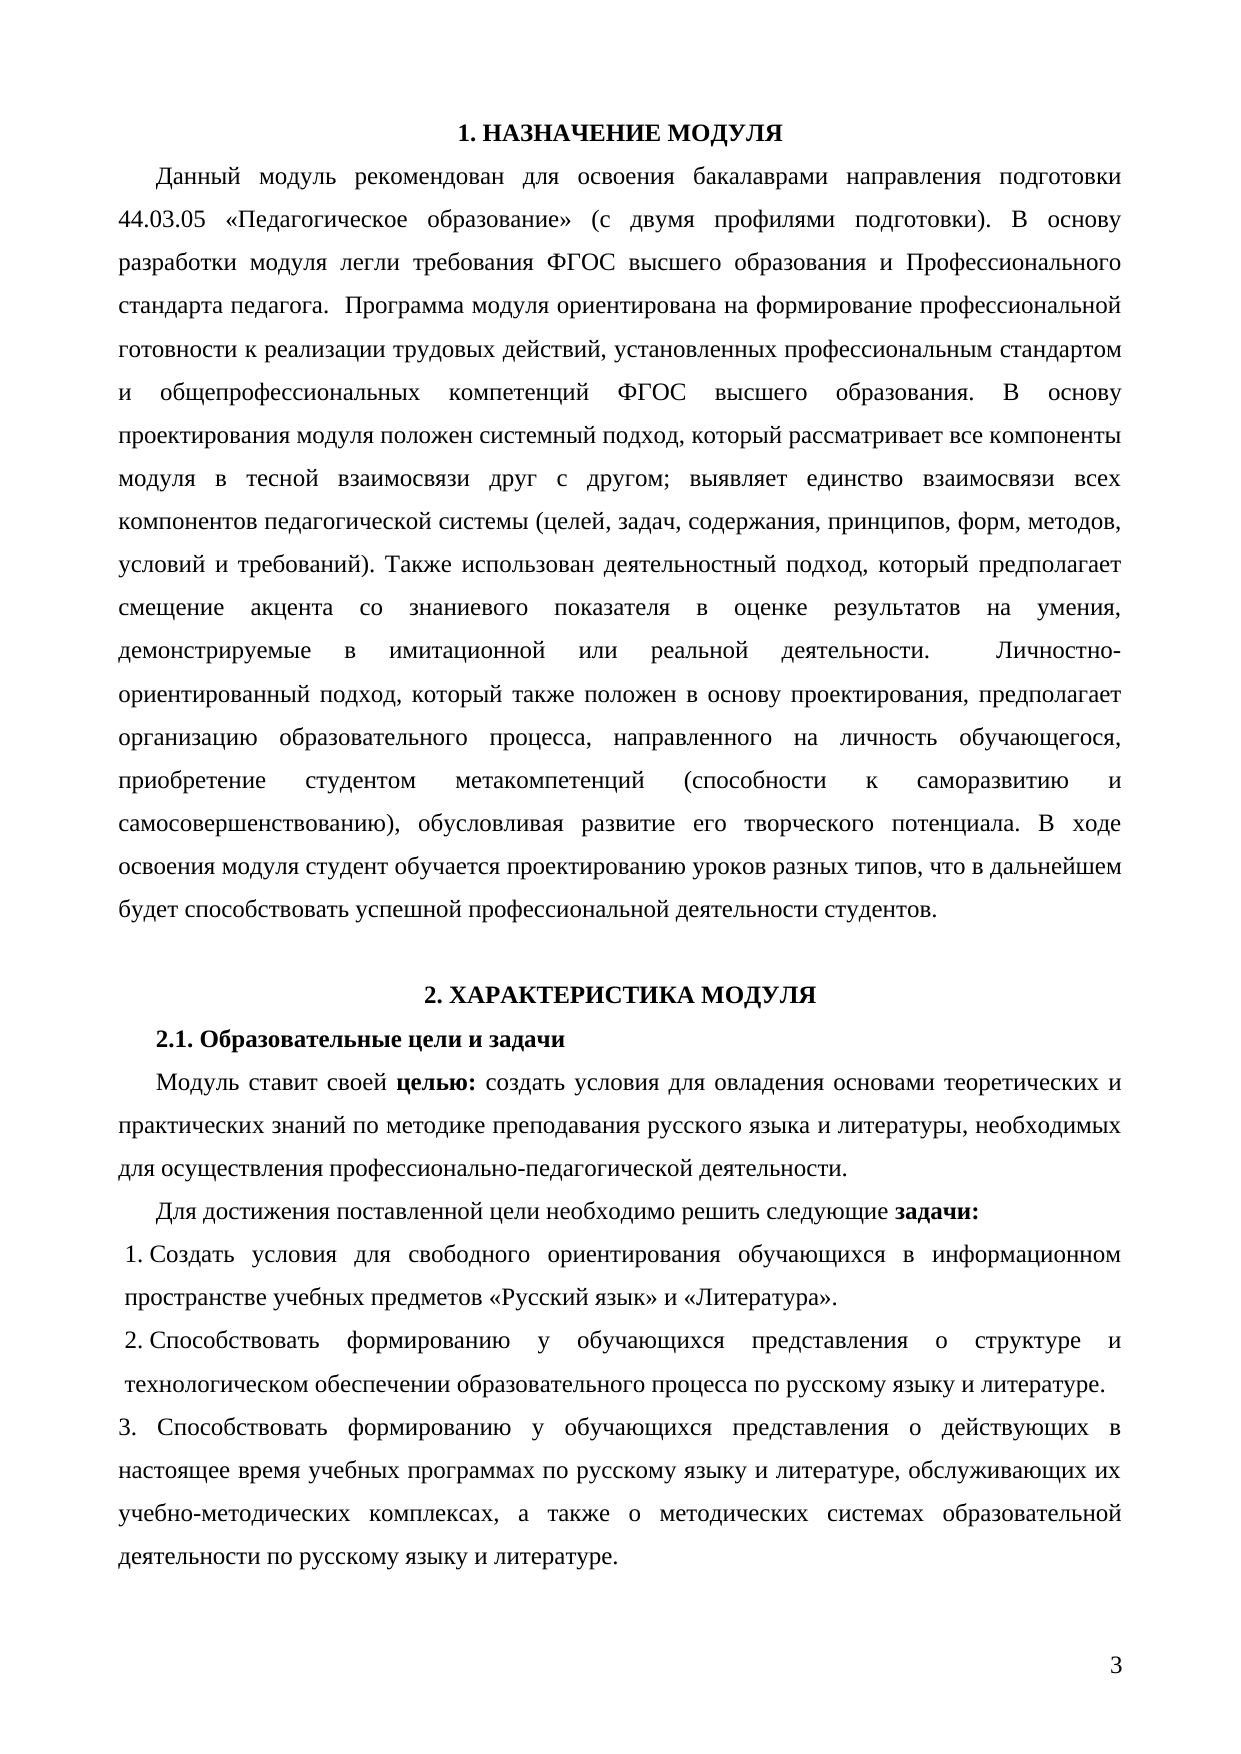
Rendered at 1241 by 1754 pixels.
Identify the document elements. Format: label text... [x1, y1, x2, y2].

text Данный модуль рекомендован для освоения бакалаврами направления подготовки 44.03.05 «Педагогическое образование» (с двумя профилями подготовки). В основу разработки модуля легли требования ФГОС высшего образования и Профессионального стандарта педагога. Программа модуля ориентирована на формирование профессиональной готовности к реализации трудовых действий, установленных профессиональным стандартом и общепрофессиональных компетенций ФГОС высшего образования. В основу проектирования модуля положен системный подход, который рассматривает все компоненты модуля в тесной взаимосвязи друг с другом; выявляет единство взаимосвязи всех компонентов педагогической системы (целей, задач, содержания, принципов, форм, методов, условий и требований). Также использован деятельностный подход, который предполагает смещение акцента со знаниевого показателя в оценке результатов на умения, демонстрируемые в имитационной или реальной деятельности. Личностно-ориентированный подход, который также положен в основу проектирования, предполагает организацию образовательного процесса, направленного на личность обучающегося, приобретение студентом метакомпетенций (способности к саморазвитию и самосовершенствованию), обусловливая развитие его творческого потенциала. В ходе освоения модуля студент обучается проектированию уроков разных типов, что в дальнейшем будет способствовать успешной профессиональной деятельности студентов. [118, 161, 1122, 923]
text Для достижения поставленной цели необходимо решить следующие задачи: [118, 1196, 1122, 1225]
text 3. Способствовать формированию у обучающихся представления о действующих в настоящее время учебных программах по русскому языку и литературе, обслуживающих их учебно-методических комплексах, а также о методических системах образовательной деятельности по русскому языку и литературе. [118, 1412, 1122, 1570]
list Создать условия для свободного ориентирования обучающихся в информационном пространстве учебных предметов «Русский язык» и «Литература». [124, 1239, 1122, 1311]
subtitle 1. НАЗНАЧЕНИЕ МОДУЛЯ [118, 118, 1122, 147]
list Способствовать формированию у обучающихся представления о структуре и технологическом обеспечении образовательного процесса по русскому языку и литературе. [124, 1326, 1122, 1397]
text Модуль ставит своей целью: создать условия для овладения основами теоретических и практических знаний по методике преподавания русского языка и литературы, необходимых для осуществления профессионально-педагогической деятельности. [118, 1067, 1122, 1182]
subtitle 2. ХАРАКТЕРИСТИКА МОДУЛЯ [118, 981, 1122, 1009]
subtitle 2.1. Образовательные цели и задачи [118, 1024, 1122, 1052]
